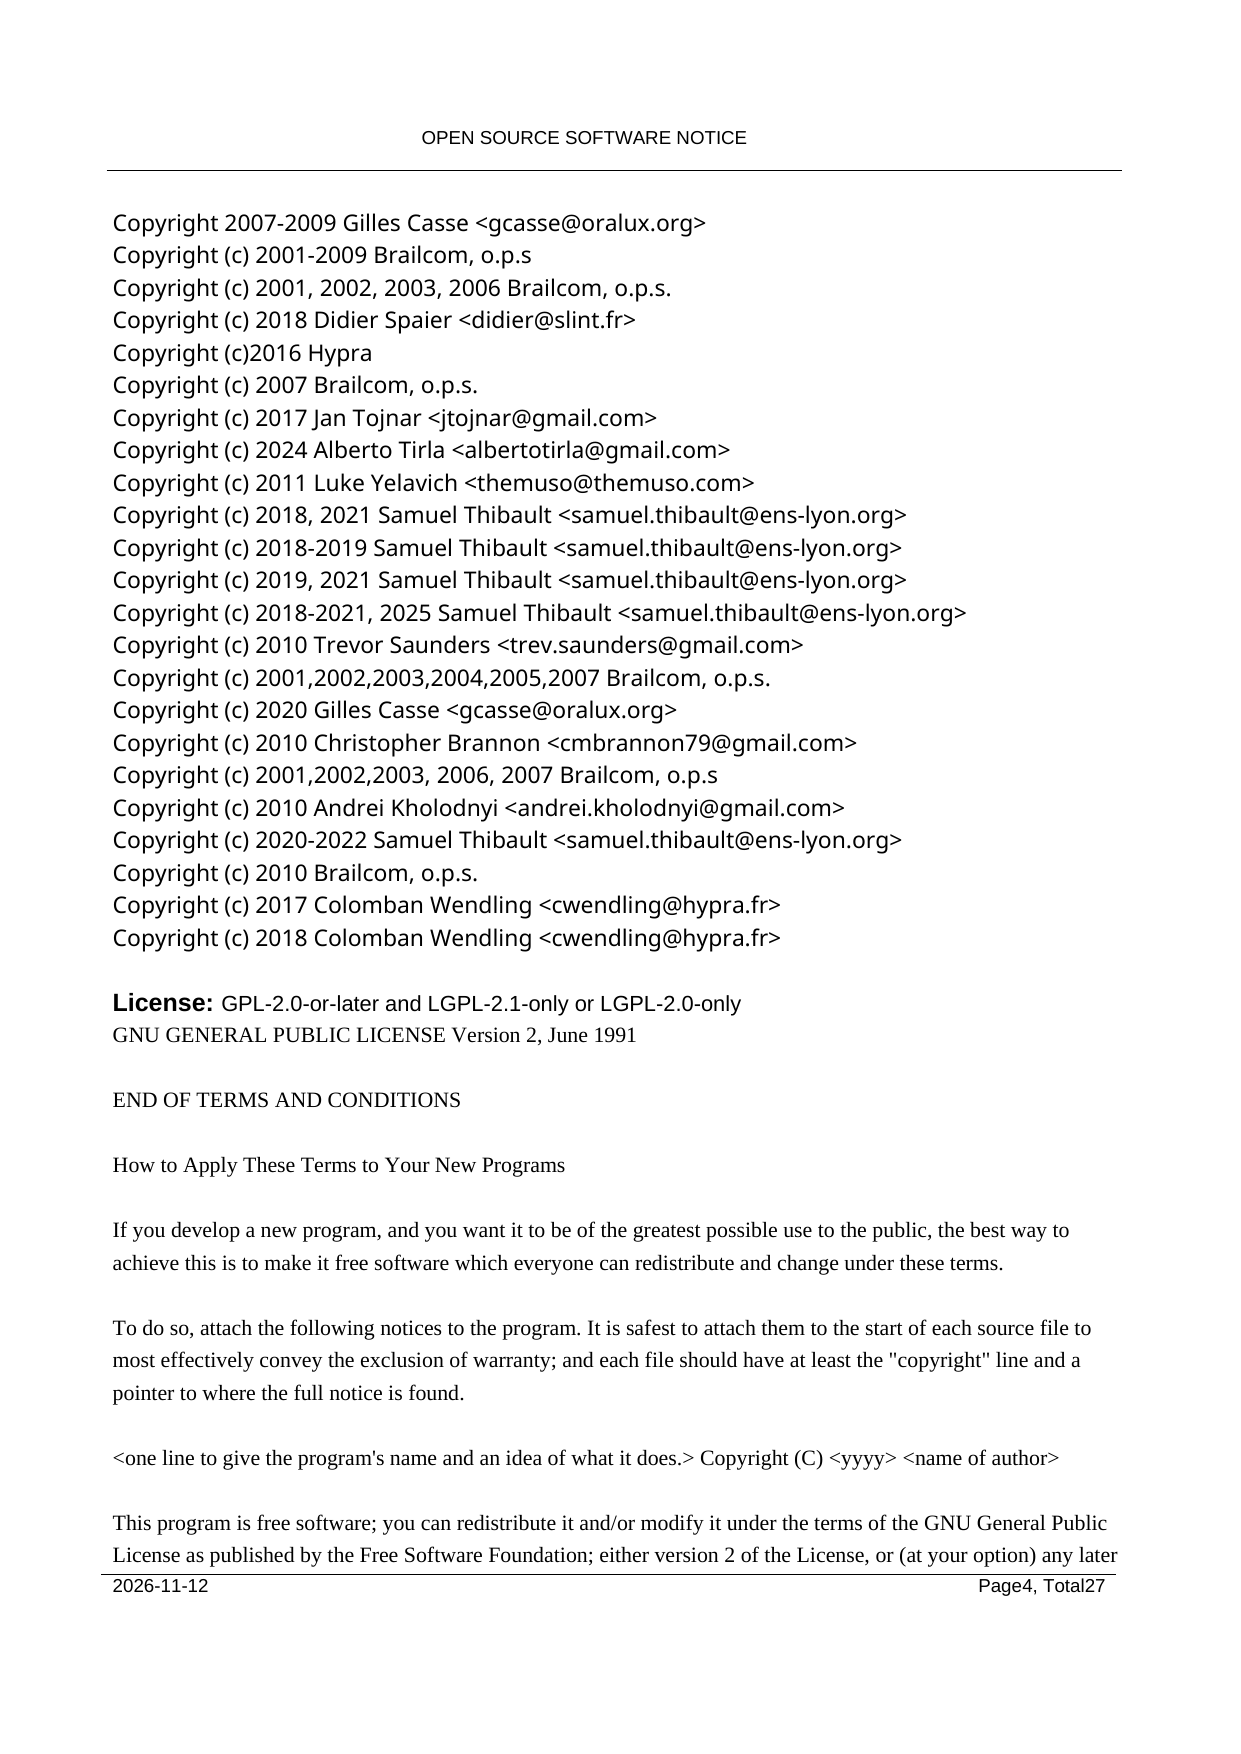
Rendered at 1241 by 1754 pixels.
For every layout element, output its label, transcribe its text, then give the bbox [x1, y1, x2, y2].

text License: GPL-2.0-or-later and LGPL-2.1-only or LGPL-2.0-only [112, 986, 1128, 1019]
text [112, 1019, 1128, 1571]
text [112, 206, 1128, 986]
